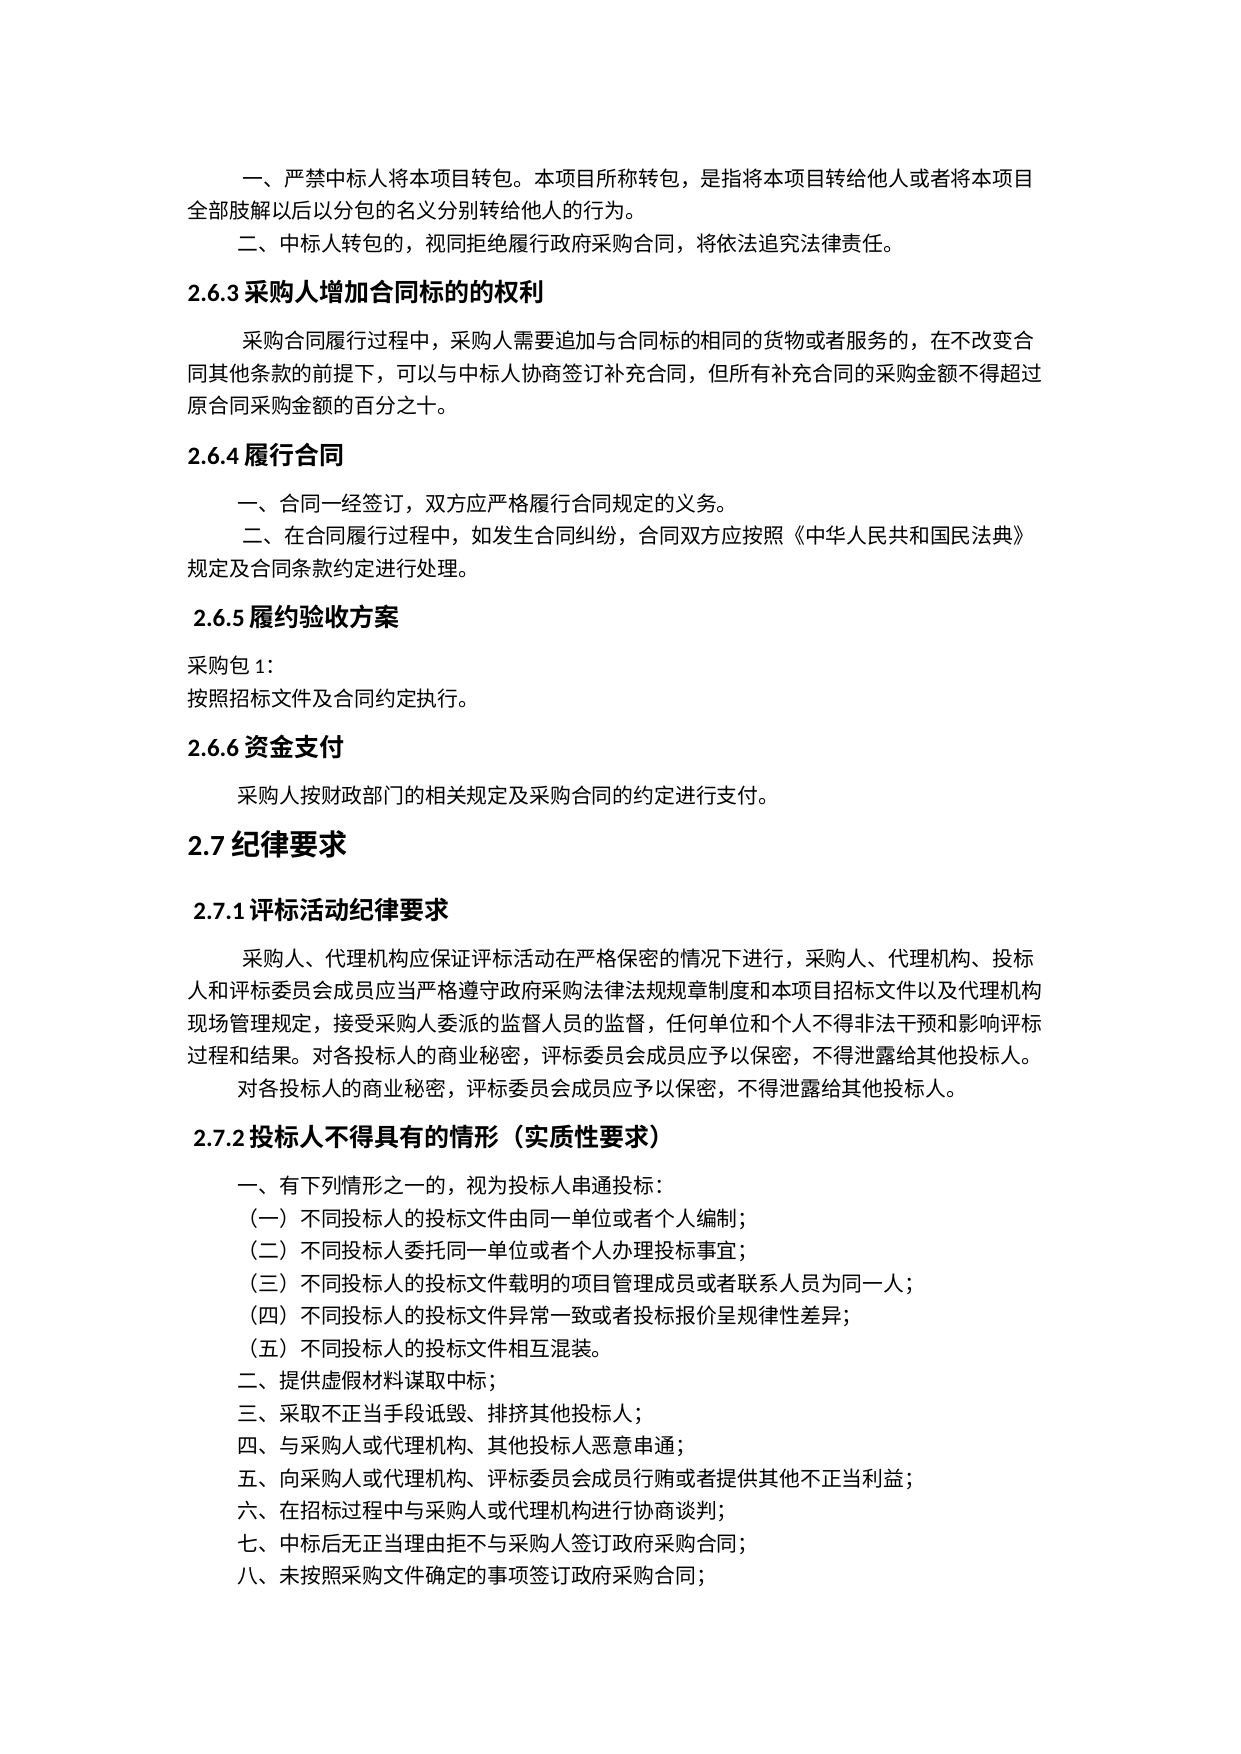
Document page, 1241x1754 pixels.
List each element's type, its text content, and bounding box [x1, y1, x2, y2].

text 六、在招标过程中与采购人或代理机构进行协商谈判； [187, 1494, 1053, 1527]
text 采购人、代理机构应保证评标活动在严格保密的情况下进行，采购人、代理机构、投标人和评标委员会成员应当严格遵守政府采购法律法规规章制度和本项目招标文件以及代理机构现场管理规定，接受采购人委派的监督人员的监督，任何单位和个人不得非法干预和影响评标过程和结果。对各投标人的商业秘密，评标委员会成员应予以保密，不得泄露给其他投标人。 [187, 942, 1053, 1072]
text 采购合同履行过程中，采购人需要追加与合同标的相同的货物或者服务的，在不改变合同其他条款的前提下，可以与中标人协商签订补充合同，但所有补充合同的采购金额不得超过原合同采购金额的百分之十。 [187, 324, 1053, 422]
text 采购包1： [187, 649, 1053, 682]
text 2.7.1评标活动纪律要求 [187, 877, 1053, 942]
text 2.6.5履约验收方案 [187, 584, 1053, 649]
text （二）不同投标人委托同一单位或者个人办理投标事宜； [187, 1234, 1053, 1267]
text 2.6.6资金支付 [187, 714, 1053, 779]
text 二、在合同履行过程中，如发生合同纠纷，合同双方应按照《中华人民共和国民法典》规定及合同条款约定进行处理。 [187, 519, 1053, 584]
text 三、采取不正当手段诋毁、排挤其他投标人； [187, 1397, 1053, 1429]
text （四）不同投标人的投标文件异常一致或者投标报价呈规律性差异； [187, 1299, 1053, 1332]
text 四、与采购人或代理机构、其他投标人恶意串通； [187, 1429, 1053, 1462]
text 2.6.4履行合同 [187, 422, 1053, 487]
text 2.6.3采购人增加合同标的的权利 [187, 259, 1053, 324]
text 一、有下列情形之一的，视为投标人串通投标： [187, 1169, 1053, 1202]
text （三）不同投标人的投标文件载明的项目管理成员或者联系人员为同一人； [187, 1267, 1053, 1299]
text 对各投标人的商业秘密，评标委员会成员应予以保密，不得泄露给其他投标人。 [187, 1072, 1053, 1104]
text 二、提供虚假材料谋取中标； [187, 1364, 1053, 1397]
text 七、中标后无正当理由拒不与采购人签订政府采购合同； [187, 1527, 1053, 1559]
text 五、向采购人或代理机构、评标委员会成员行贿或者提供其他不正当利益； [187, 1462, 1053, 1494]
text 一、严禁中标人将本项目转包。本项目所称转包，是指将本项目转给他人或者将本项目全部肢解以后以分包的名义分别转给他人的行为。 [187, 162, 1053, 227]
text （五）不同投标人的投标文件相互混装。 [187, 1332, 1053, 1364]
text 2.7.2投标人不得具有的情形（实质性要求） [187, 1104, 1053, 1169]
text 八、未按照采购文件确定的事项签订政府采购合同； [187, 1559, 1053, 1592]
text （一）不同投标人的投标文件由同一单位或者个人编制； [187, 1202, 1053, 1234]
text 一、合同一经签订，双方应严格履行合同规定的义务。 [187, 487, 1053, 519]
text 采购人按财政部门的相关规定及采购合同的约定进行支付。 [187, 779, 1053, 812]
text 二、中标人转包的，视同拒绝履行政府采购合同，将依法追究法律责任。 [187, 227, 1053, 259]
text 2.7纪律要求 [187, 812, 1053, 877]
text 按照招标文件及合同约定执行。 [187, 682, 1053, 714]
